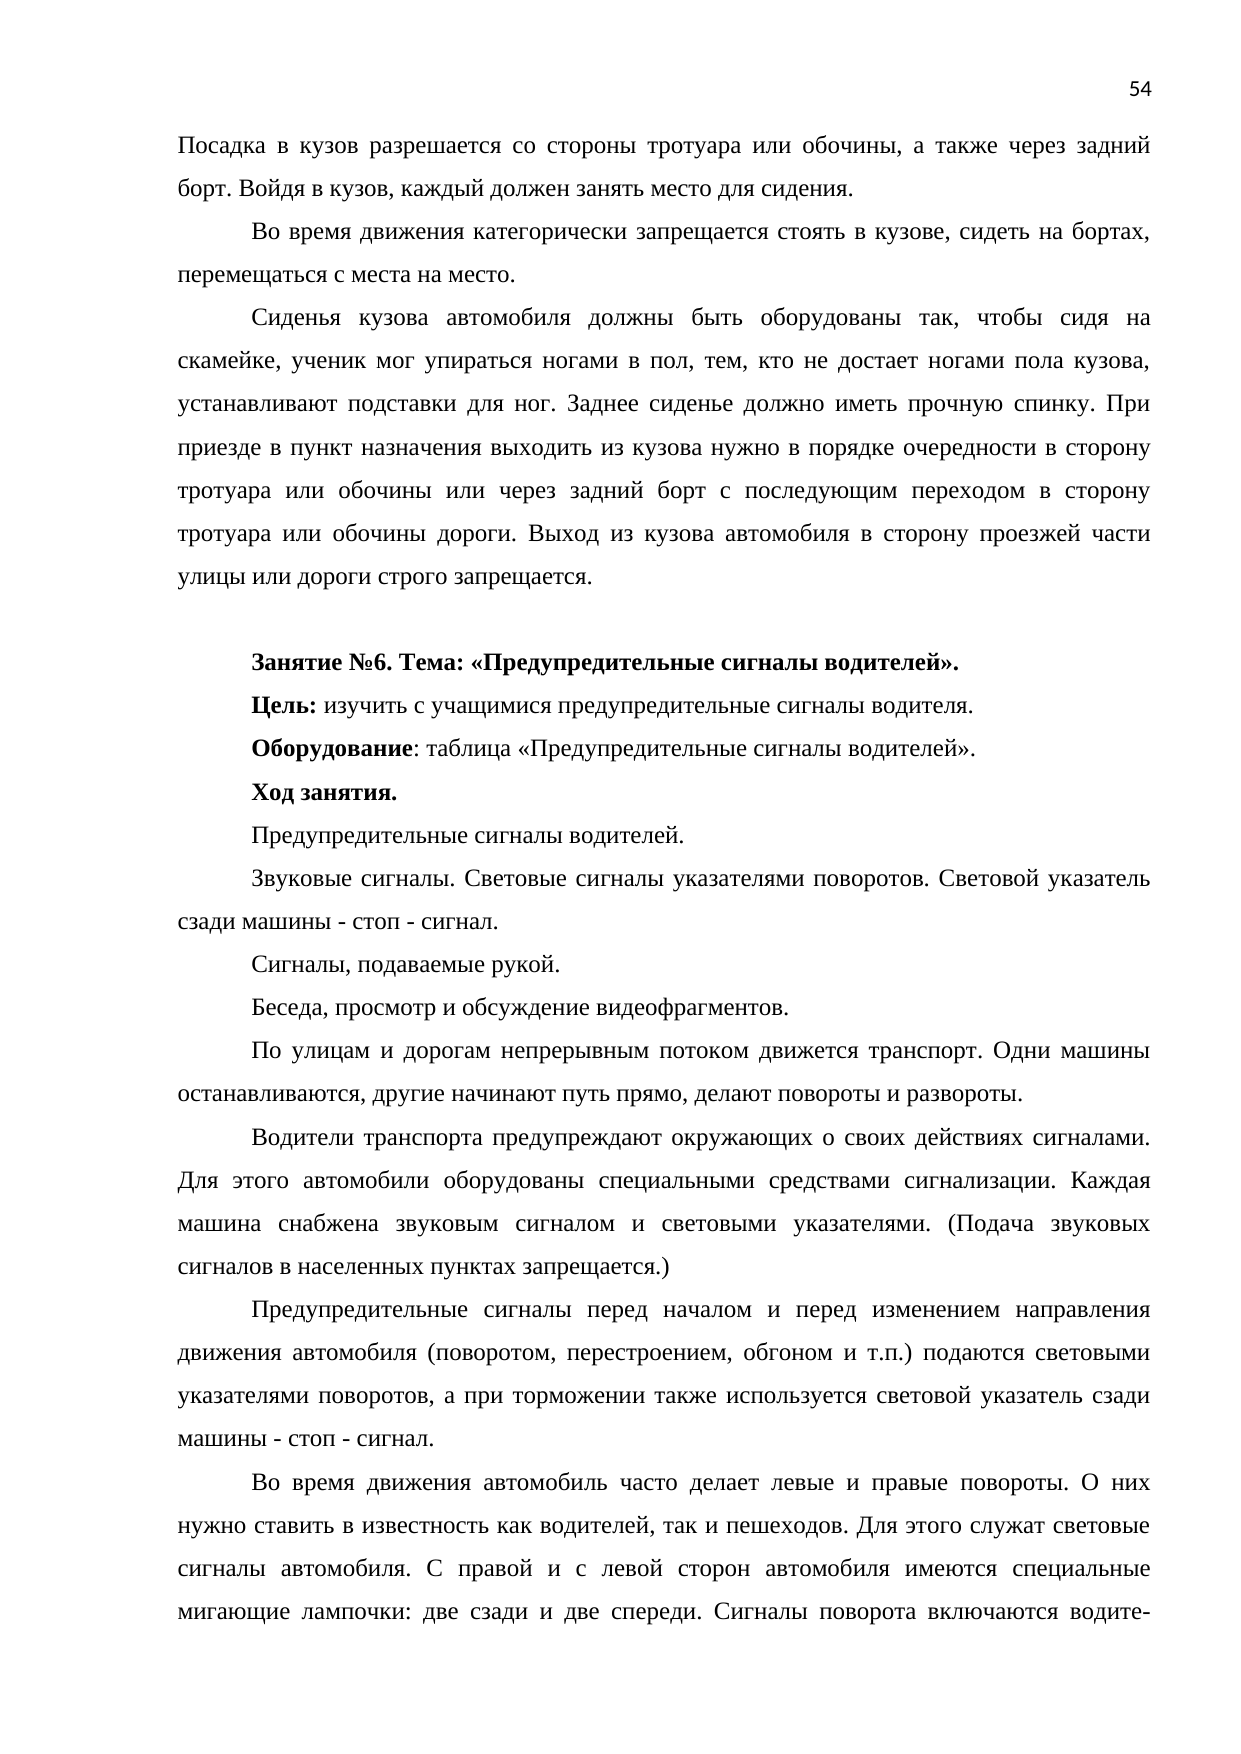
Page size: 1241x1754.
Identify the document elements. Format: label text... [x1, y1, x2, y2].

text Предупредительные сигналы перед началом и перед изменением направления движения автомобиля (поворотом, перестроением, обгоном и т.п.) подаются световыми указателями поворотов, а при торможении также используется световой указатель сзади машины - стоп - сигнал. [177, 1294, 1152, 1452]
text Оборудование: таблица «Предупредительные сигналы водителей». [177, 733, 1152, 762]
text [177, 1467, 1152, 1625]
text Цель: изучить с учащимися предупредительные сигналы водителя. [177, 690, 1152, 719]
text Водители транспорта предупреждают окружающих о своих действиях сигналами. Для этого автомобили оборудованы специальными средствами сигнализации. Каждая машина снабжена звуковым сигналом и световыми указателями. (Подача звуковых сигналов в населенных пунктах запрещается.) [177, 1122, 1152, 1280]
text Сигналы, подаваемые рукой. [177, 949, 1152, 978]
text По улицам и дорогам непрерывным потоком движется транспорт. Одни машины останавливаются, другие начинают путь прямо, делают повороты и развороты. [177, 1035, 1152, 1107]
text Сиденья кузова автомобиля должны быть оборудованы так, чтобы сидя на скамейке, ученик мог упираться ногами в пол, тем, кто не достает ногами пола кузова, устанавливают подставки для ног. Заднее сиденье должно иметь прочную спинку. При приезде в пункт назначения выходить из кузова нужно в порядке очередности в сторону тротуара или обочины или через задний борт с последующим переходом в сторону тротуара или обочины дороги. Выход из кузова автомобиля в сторону проезжей части улицы или дороги строго запрещается. [177, 302, 1152, 590]
text Предупредительные сигналы водителей. [177, 820, 1152, 848]
text Звуковые сигналы. Световые сигналы указателями поворотов. Световой указатель сзади машины - стоп - сигнал. [177, 863, 1152, 935]
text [177, 130, 1152, 202]
text Беседа, просмотр и обсуждение видеофрагментов. [177, 992, 1152, 1021]
text Занятие №6. Тема: «Предупредительные сигналы водителей». [177, 647, 1152, 676]
text Ход занятия. [177, 777, 1152, 805]
text Во время движения категорически запрещается стоять в кузове, сидеть на бортах, перемещаться с места на место. [177, 216, 1152, 288]
